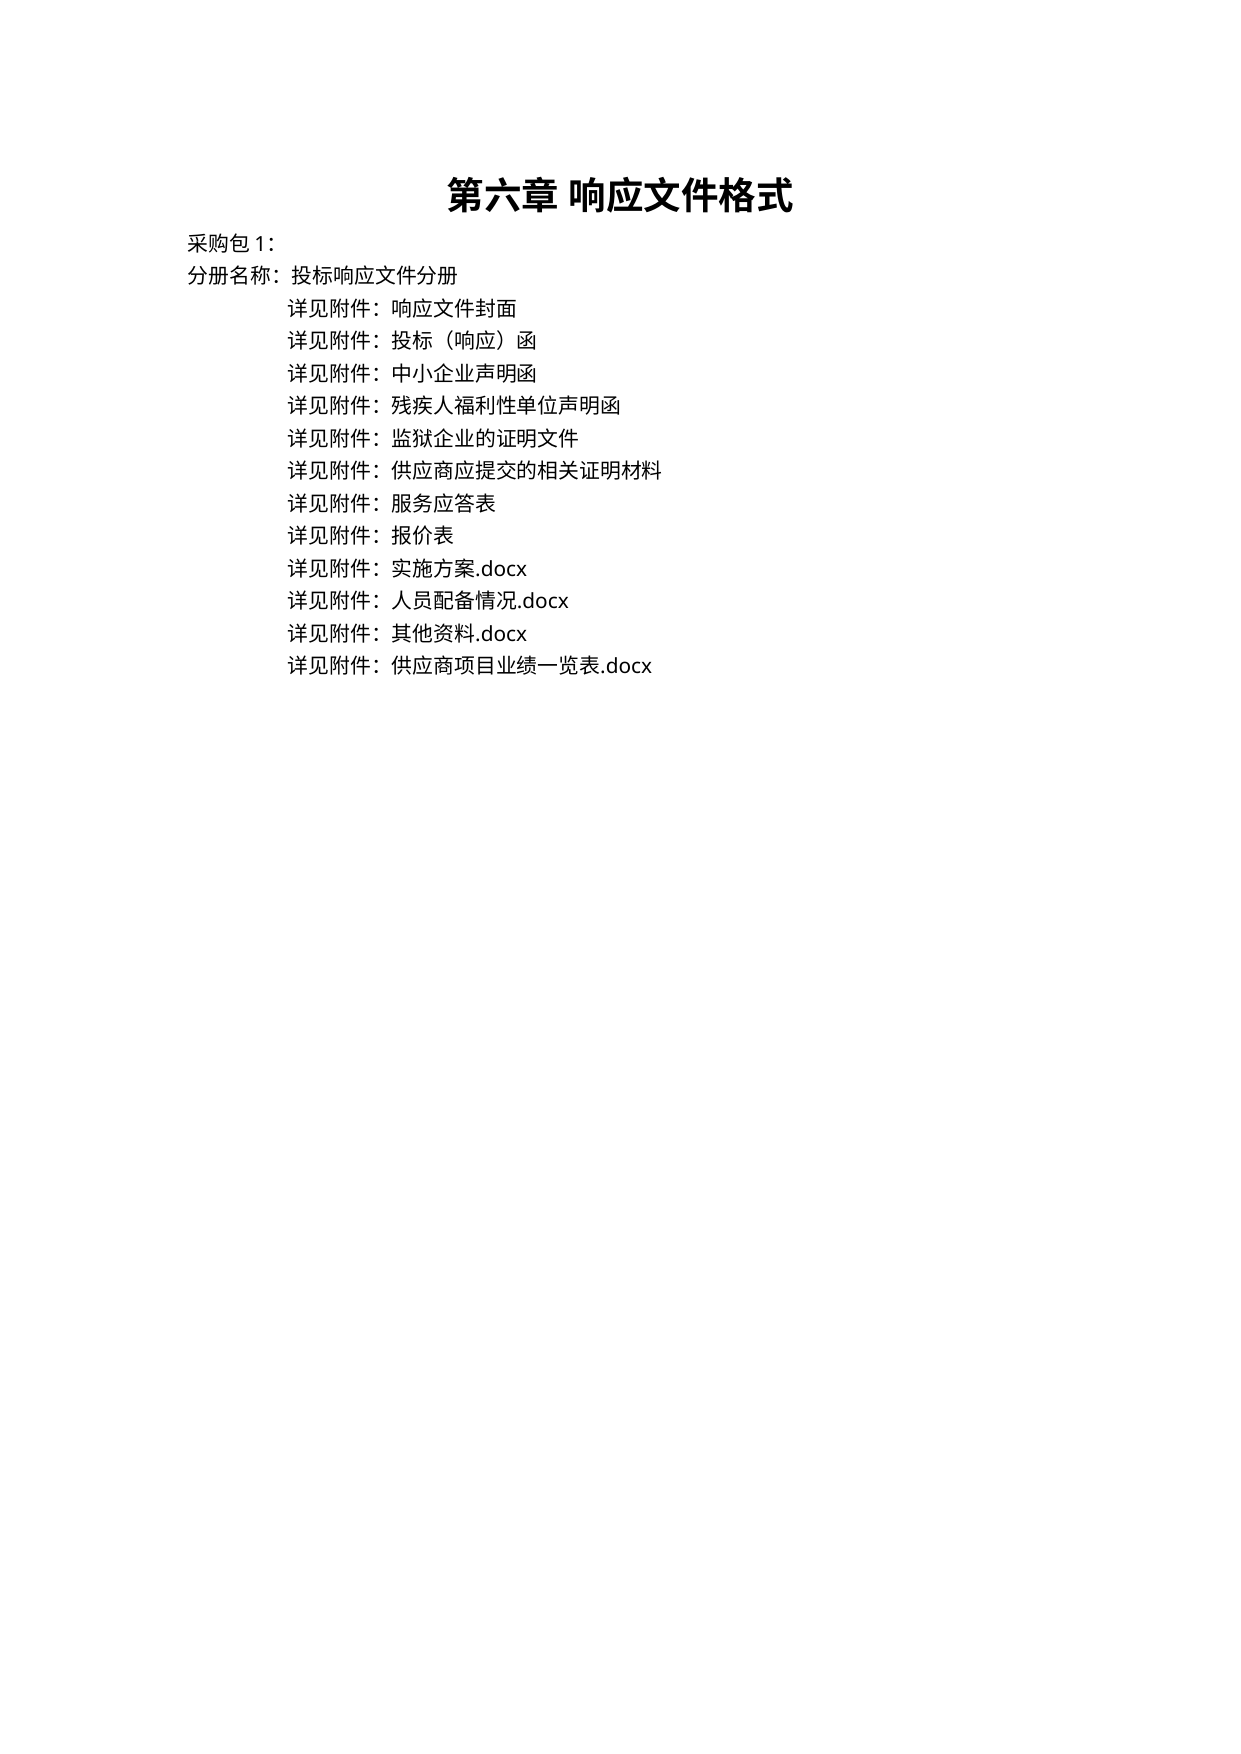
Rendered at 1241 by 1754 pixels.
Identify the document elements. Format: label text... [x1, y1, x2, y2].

text 详见附件：供应商项目业绩一览表.docx [187, 649, 1053, 682]
text 详见附件：中小企业声明函 [187, 357, 1053, 389]
text 第六章 响应文件格式 [187, 162, 1053, 227]
text 详见附件：投标（响应）函 [187, 324, 1053, 357]
text 详见附件：服务应答表 [187, 487, 1053, 519]
text 详见附件：实施方案.docx [187, 552, 1053, 584]
text 详见附件：响应文件封面 [187, 292, 1053, 324]
text 详见附件：其他资料.docx [187, 617, 1053, 649]
text 详见附件：人员配备情况.docx [187, 584, 1053, 617]
text 采购包1： [187, 227, 1053, 259]
text 详见附件：供应商应提交的相关证明材料 [187, 454, 1053, 487]
text 详见附件：残疾人福利性单位声明函 [187, 389, 1053, 422]
text 详见附件：报价表 [187, 519, 1053, 552]
text 分册名称：投标响应文件分册 [187, 259, 1053, 292]
text 详见附件：监狱企业的证明文件 [187, 422, 1053, 454]
